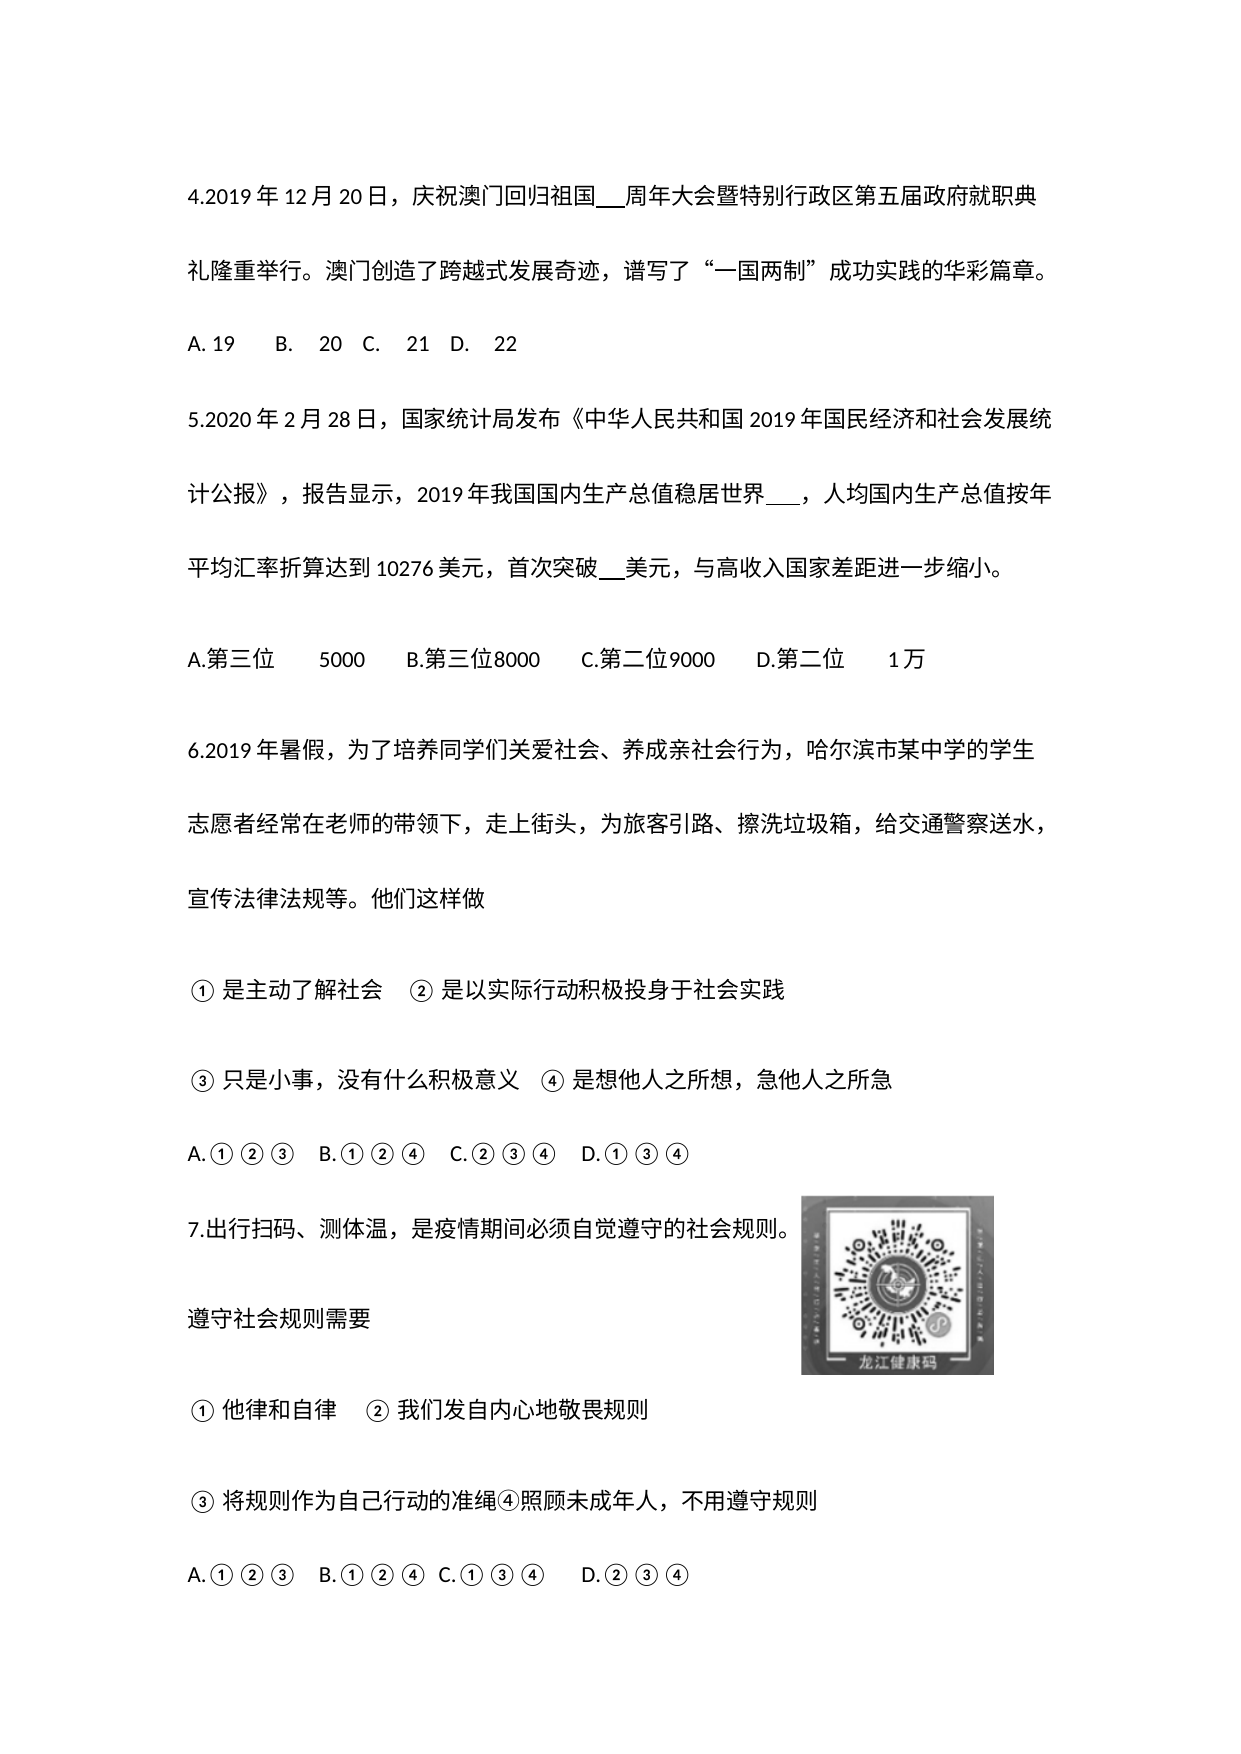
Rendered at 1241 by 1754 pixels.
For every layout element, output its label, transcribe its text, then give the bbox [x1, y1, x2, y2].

text A.①②③ B.①②④ C.①③④ D.②③④ [187, 1558, 1053, 1590]
text 7.出行扫码、测体温，是疫情期间必须自觉遵守的社会规则。 [187, 1195, 1053, 1260]
text A. 19 B. 20 C. 21 D. 22 [187, 327, 1053, 360]
text 6.2019年暑假，为了培养同学们关爱社会、养成亲社会行为，哈尔滨市某中学的学生志愿者经常在老师的带领下，走上街头，为旅客引路、擦洗垃圾箱，给交通警察送水，宣传法律法规等。他们这样做 [187, 716, 1053, 930]
text A.①②③ B.①②④ C.②③④ D.①③④ [187, 1137, 1053, 1170]
picture [801, 1351, 994, 1375]
text 遵守社会规则需要 [187, 1286, 1053, 1351]
text 4.2019年12月20日，庆祝澳门回归祖国 周年大会暨特别行政区第五届政府就职典礼隆重举行。澳门创造了跨越式发展奇迹，谱写了“一国两制”成功实践的华彩篇章。 [187, 162, 1053, 302]
text 5.2020年2月28日，国家统计局发布《中华人民共和国2019年国民经济和社会发展统计公报》，报告显示，2019年我国国内生产总值稳居世界 ，人均国内生产总值按年平均汇率折算达到10276美元，首次突破 美元，与高收入国家差距进一步缩小。 [187, 385, 1053, 599]
text ①他律和自律 ②我们发自内心地敬畏规则 [187, 1376, 1053, 1441]
text ③只是小事，没有什么积极意义 ④是想他人之所想，急他人之所急 [187, 1047, 1053, 1112]
text ③将规则作为自己行动的准绳④照顾未成年人，不用遵守规则 [187, 1467, 1053, 1532]
text A.第三位 5000 B.第三位 8000 C.第二位 9000 D.第二位 1万 [187, 625, 1053, 690]
text ①是主动了解社会 ②是以实际行动积极投身于社会实践 [187, 956, 1053, 1021]
picture [801, 1260, 994, 1286]
